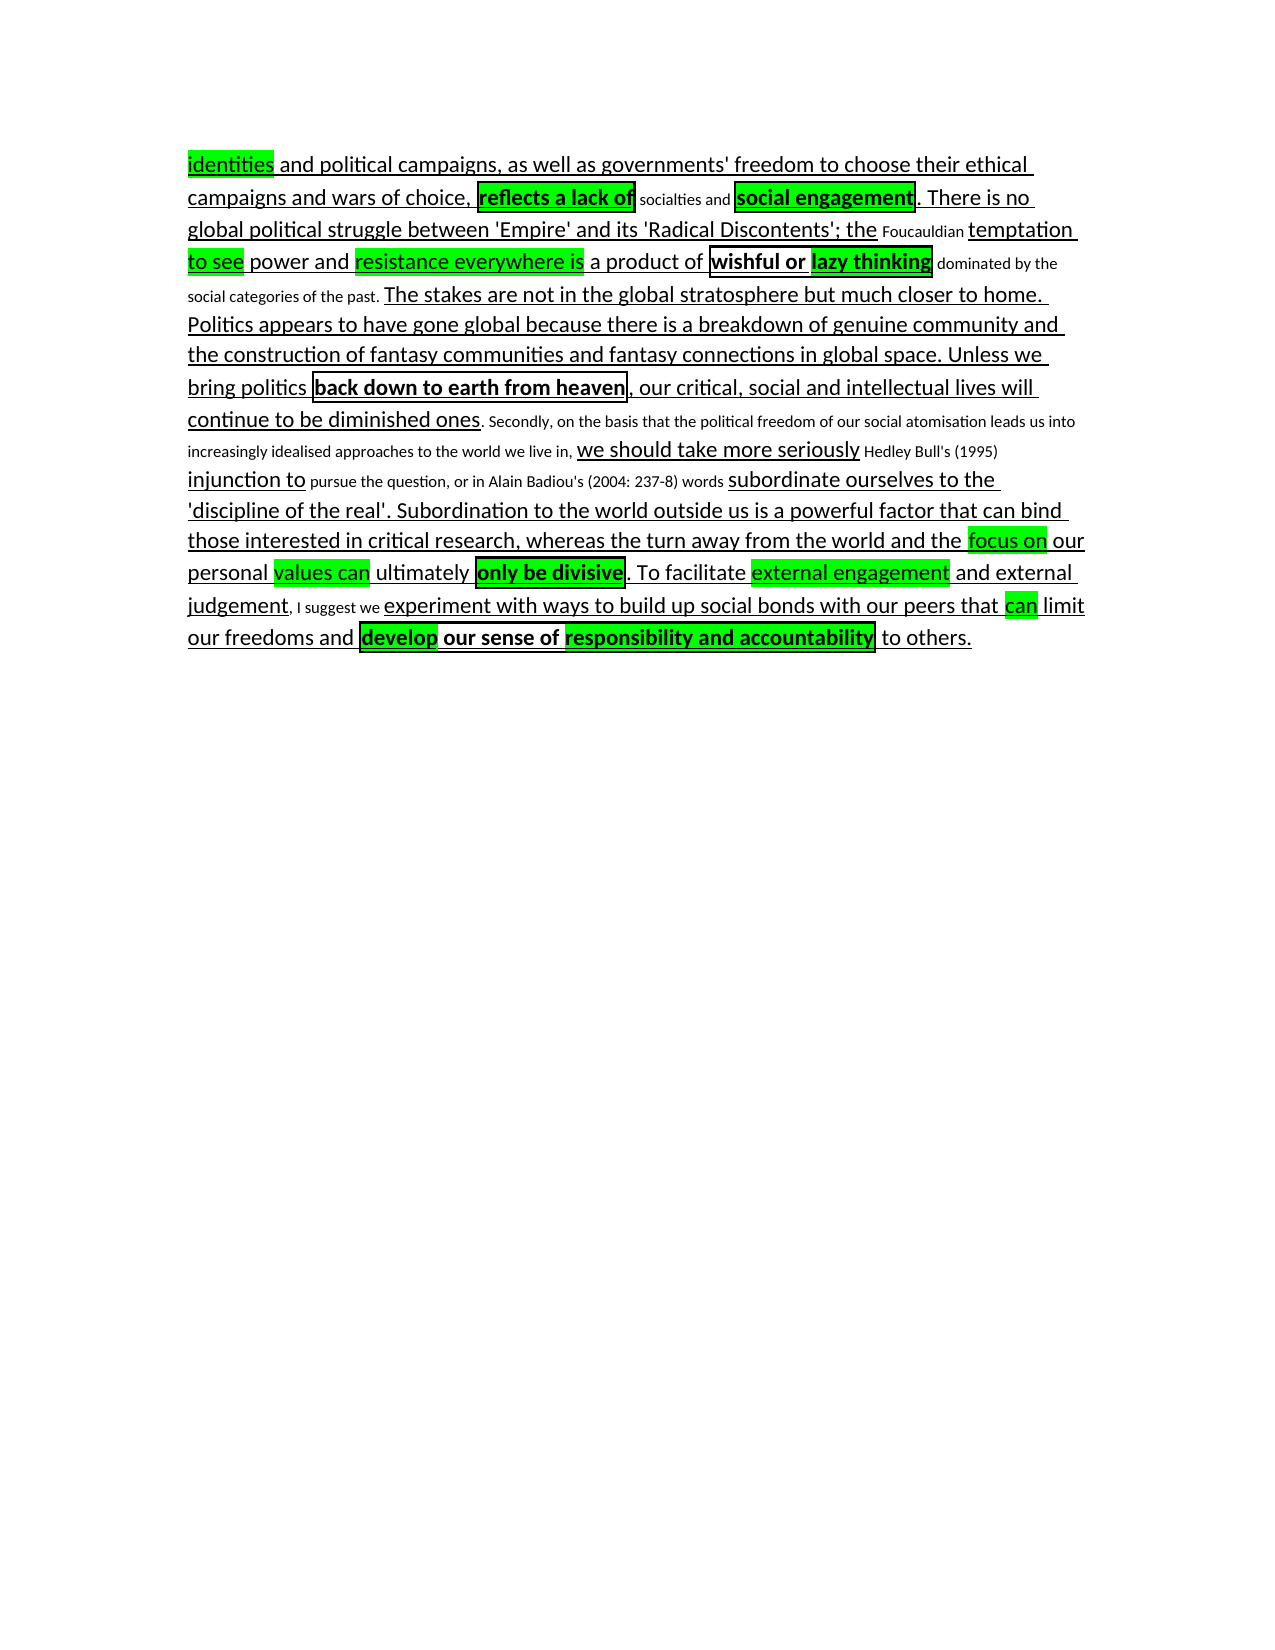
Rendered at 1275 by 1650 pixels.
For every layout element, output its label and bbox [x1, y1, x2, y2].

text [187, 150, 1087, 653]
